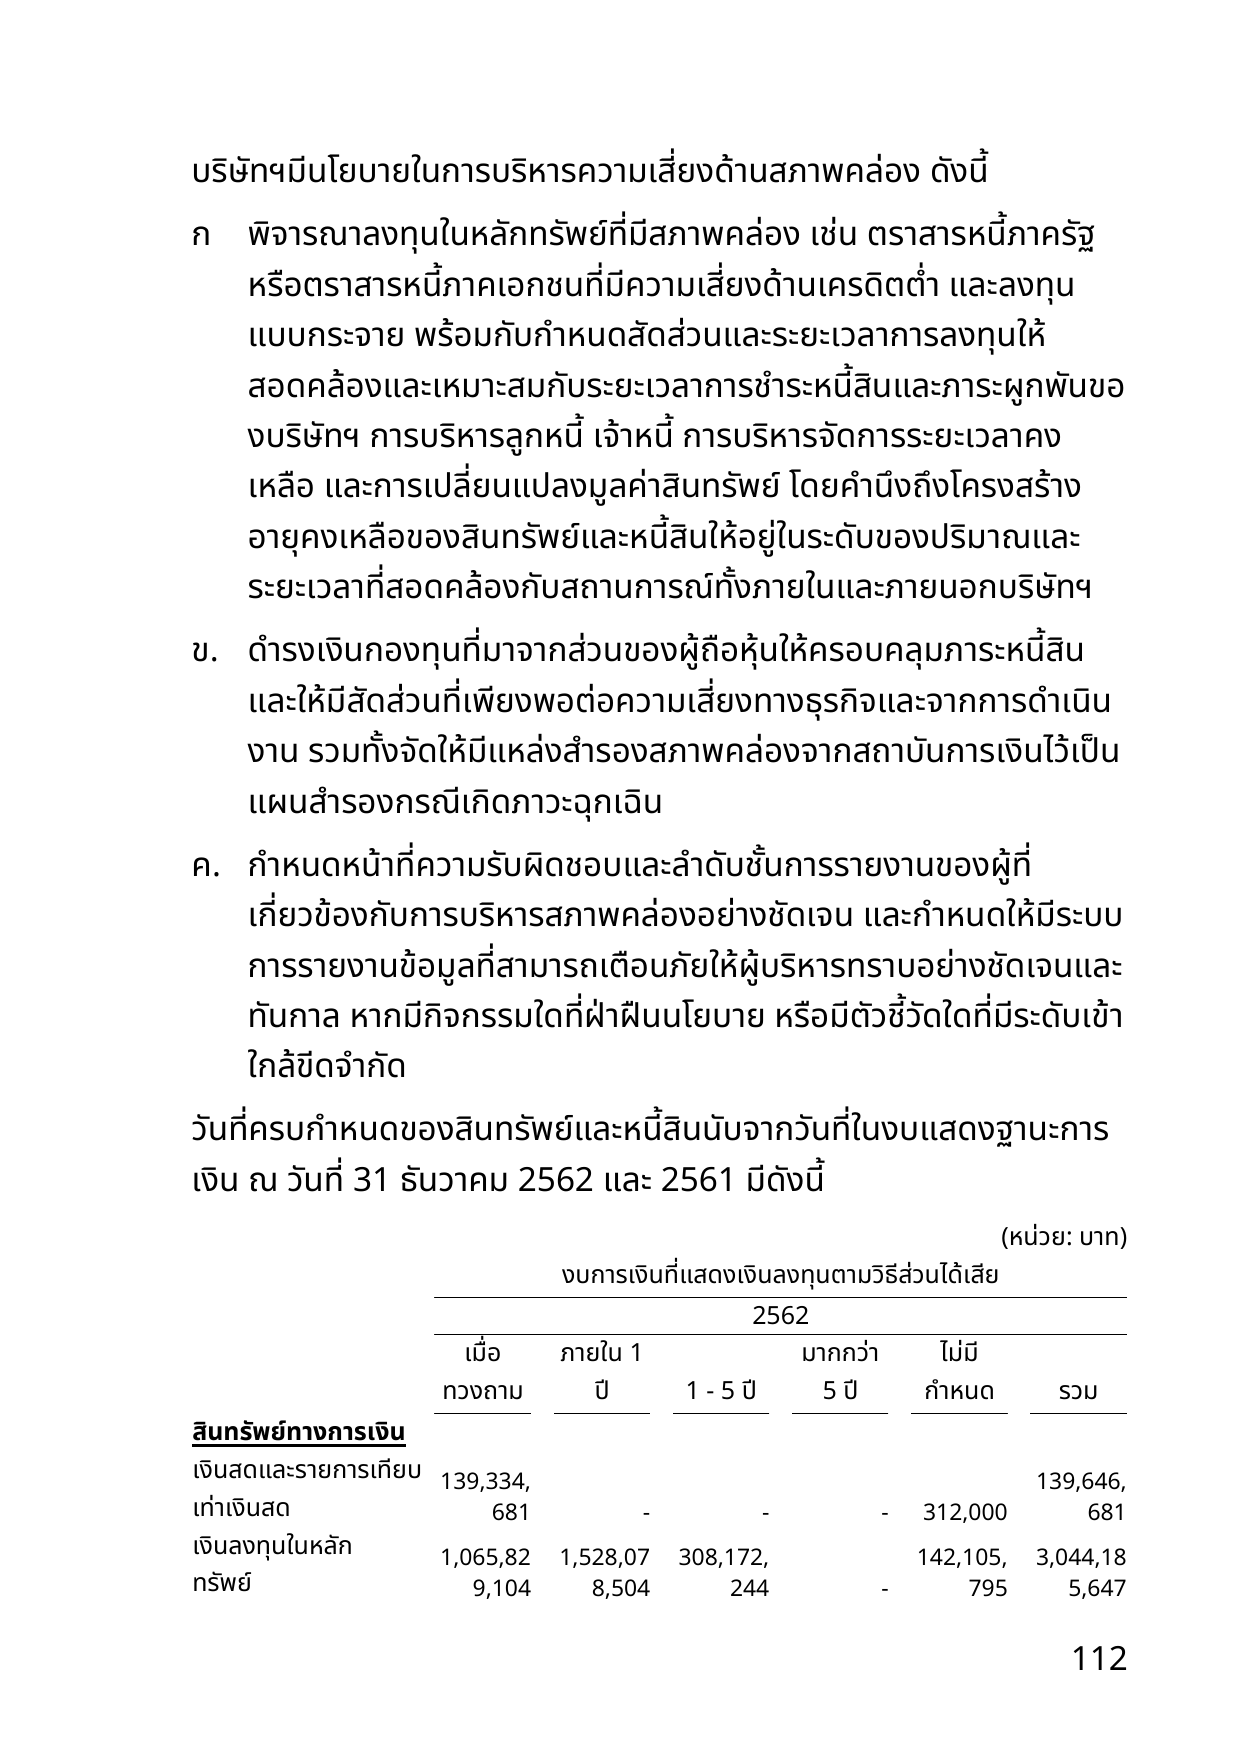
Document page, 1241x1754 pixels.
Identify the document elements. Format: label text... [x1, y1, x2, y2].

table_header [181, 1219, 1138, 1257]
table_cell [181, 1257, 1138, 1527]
text ข. ดำรงเงินกองทุนที่มาจากส่วนของผู้ถือหุ้นให้ครอบคลุมภาระหนี้สิน และให้มีสัดส่วนที่เพียงพอต่อความเสี่ยงทางธุรกิจและจากการดำเนินงาน รวมทั้งจัดให้มีแหล่งสำรองสภาพคล่องจากสถาบันการเงินไว้เป็นแผนสำรองกรณีเกิดภาวะฉุกเฉิน [191, 626, 1128, 828]
text ค. กำหนดหน้าที่ความรับผิดชอบและลำดับชั้นการรายงานของผู้ที่เกี่ยวข้องกับการบริหารสภาพคล่องอย่างชัดเจน และกำหนดให้มีระบบการรายงานข้อมูลที่สามารถเตือนภัยให้ผู้บริหารทราบอย่างชัดเจนและทันกาล หากมีกิจกรรมใดที่ฝ่าฝืนนโยบาย หรือมีตัวชี้วัดใดที่มีระดับเข้าใกล้ขีดจำกัด [191, 841, 1128, 1093]
text วันที่ครบกำหนดของสินทรัพย์และหนี้สินนับจากวันที่ในงบแสดงฐานะการเงิน ณ วันที่ 31 ธันวาคม 2562 และ 2561 มีดังนี้ [191, 1105, 1128, 1206]
text ก พิจารณาลงทุนในหลักทรัพย์ที่มีสภาพคล่อง เช่น ตราสารหนี้ภาครัฐหรือตราสารหนี้ภาคเอกชนที่มีความเสี่ยงด้านเครดิตต่ำ และลงทุนแบบกระจาย พร้อมกับกำหนดสัดส่วนและระยะเวลาการลงทุนให้สอดคล้องและเหมาะสมกับระยะเวลาการชำระหนี้สินและภาระผูกพันของบริษัทฯ การบริหารลูกหนี้ เจ้าหนี้ การบริหารจัดการระยะเวลาคงเหลือ และการเปลี่ยนแปลงมูลค่าสินทรัพย์ โดยคำนึงถึงโครงสร้างอายุคงเหลือของสินทรัพย์และหนี้สินให้อยู่ในระดับของปริมาณและระยะเวลาที่สอดคล้องกับสถานการณ์ทั้งภายในและภายนอกบริษัทฯ [191, 210, 1128, 614]
text บริษัทฯมีนโยบายในการบริหารความเสี่ยงด้านสภาพคล่อง ดังนี้ [191, 147, 1128, 198]
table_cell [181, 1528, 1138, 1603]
